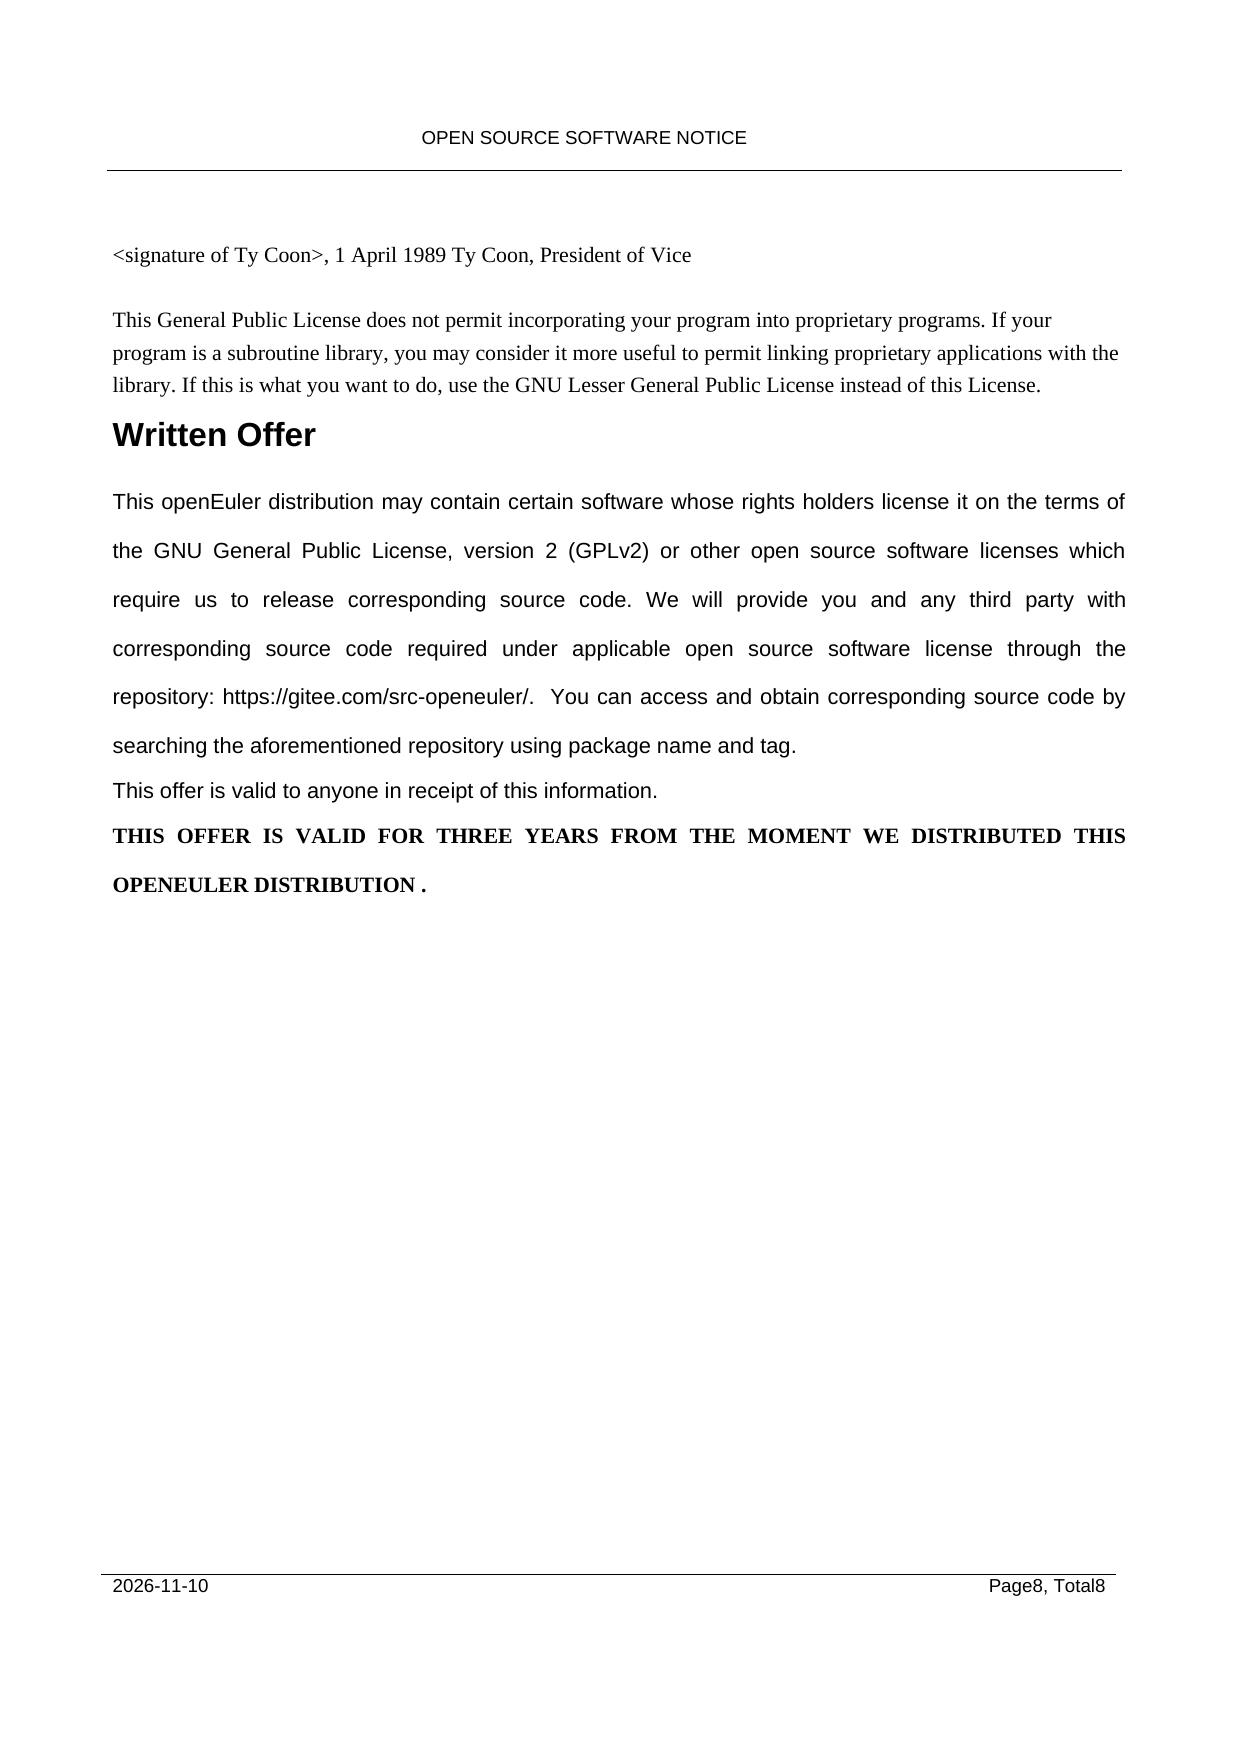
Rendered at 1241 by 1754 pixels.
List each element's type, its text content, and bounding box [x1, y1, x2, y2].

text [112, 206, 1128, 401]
text Written Offer [112, 401, 1128, 466]
text This offer is valid to anyone in receipt of this information. [112, 774, 1128, 807]
text This openEuler distribution may contain certain software whose rights holders license it on the terms of the GNU General Public License, version 2 (GPLv2) or other open source software licenses which require us to release corresponding source code. We will provide you and any third party with corresponding source code required under applicable open source software license through the repository: https://gitee.com/src-openeuler/. You can access and obtain corresponding source code by searching the aforementioned repository using package name and tag. [112, 486, 1128, 762]
text THIS OFFER IS VALID FOR THREE YEARS FROM THE MOMENT WE DISTRIBUTED THIS OPENEULER DISTRIBUTION . [112, 819, 1128, 901]
